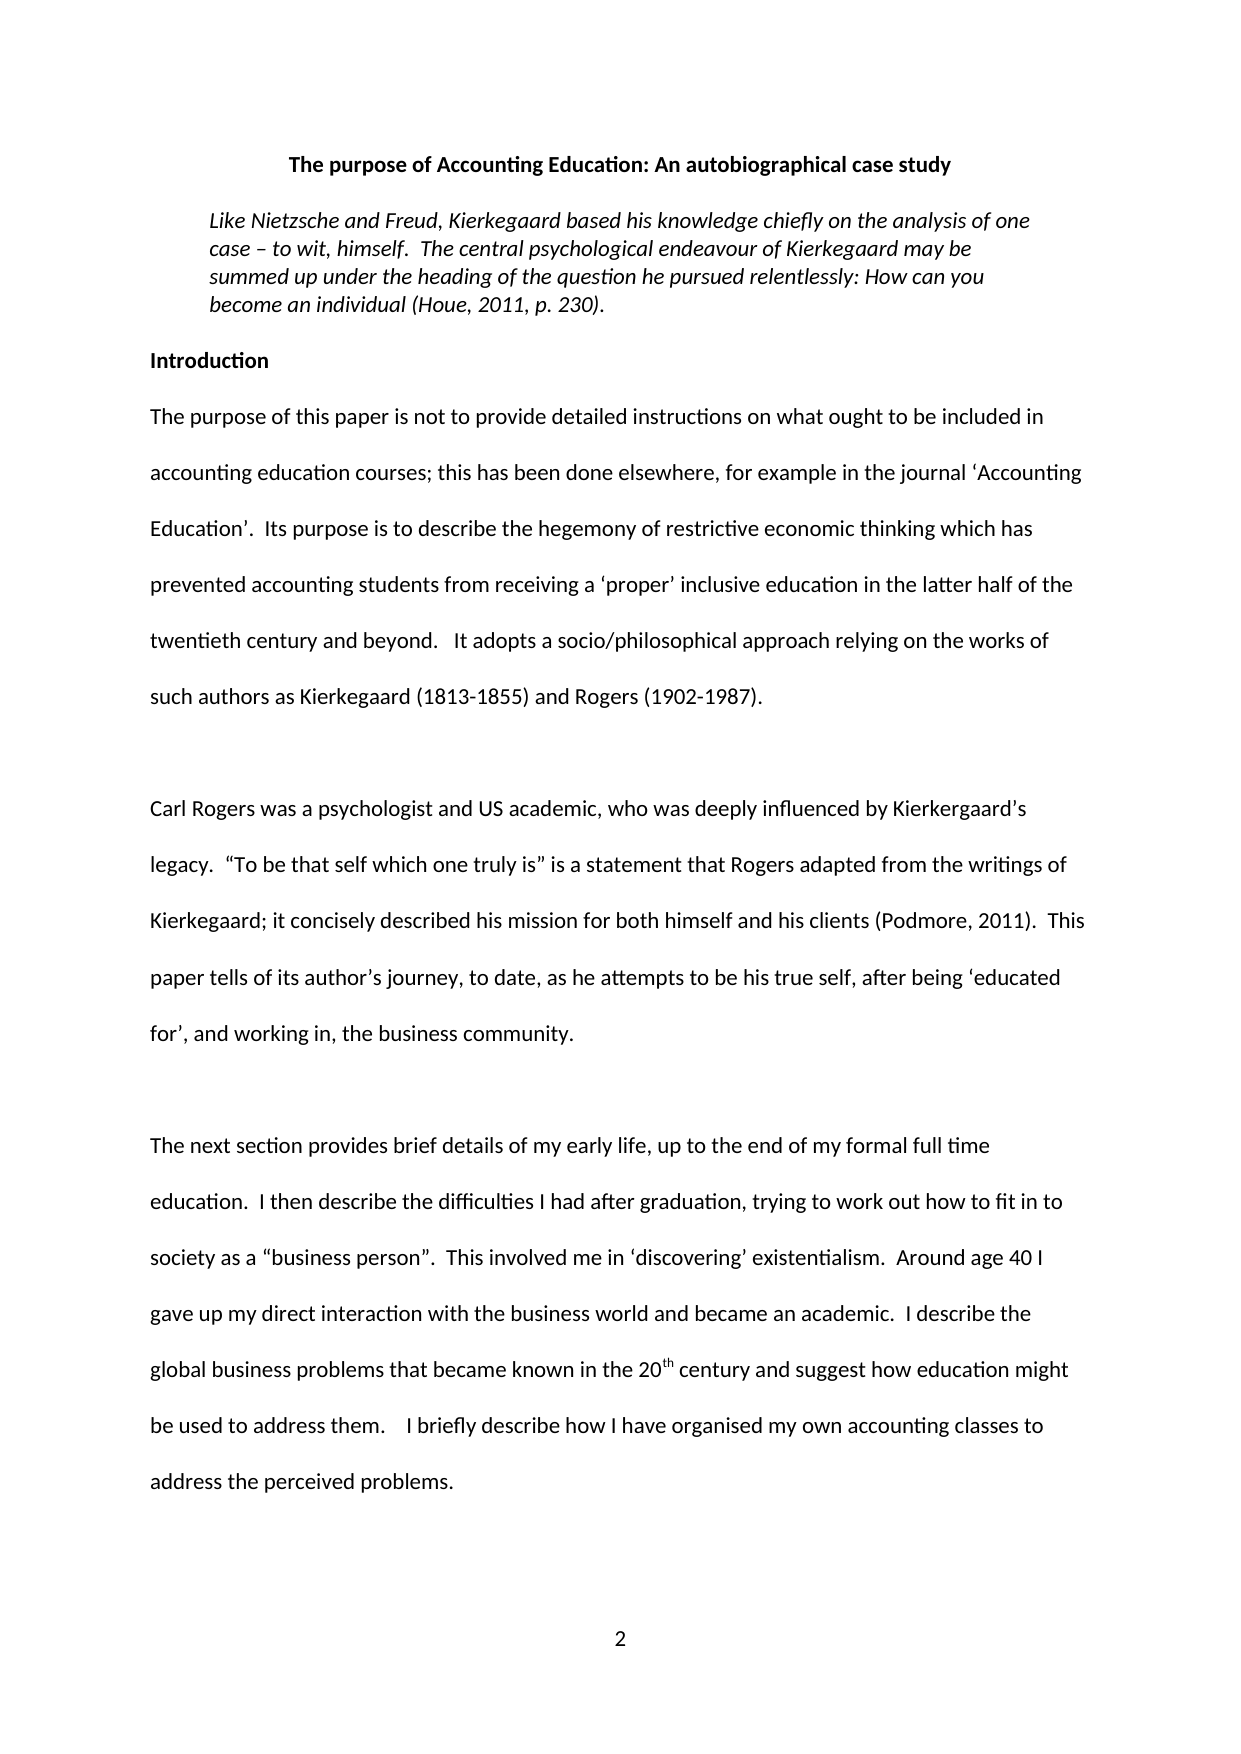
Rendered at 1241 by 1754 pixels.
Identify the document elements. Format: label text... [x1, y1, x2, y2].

text The purpose of Accounting Education: An autobiographical case study [150, 150, 1090, 178]
text The purpose of this paper is not to provide detailed instructions on what ought to be included in accounting education courses; this has been done elsewhere, for example in the journal ‘Accounting Education’. Its purpose is to describe the hegemony of restrictive economic thinking which has prevented accounting students from receiving a ‘proper’ inclusive education in the latter half of the twentieth century and beyond. It adopts a socio/philosophical approach relying on the works of such authors as Kierkegaard (1813-1855) and Rogers (1902-1987). [150, 402, 1090, 710]
text Like Nietzsche and Freud, Kierkegaard based his knowledge chiefly on the analysis of one case – to wit, himself. The central psychological endeavour of Kierkegaard may be summed up under the heading of the question he pursued relentlessly: How can you become an individual (Houe, 2011, p. 230). [209, 206, 1031, 318]
text The next section provides brief details of my early life, up to the end of my formal full time education. I then describe the difficulties I had after graduation, trying to work out how to fit in to society as a “business person”. This involved me in ‘discovering’ existentialism. Around age 40 I gave up my direct interaction with the business world and became an academic. I describe the global business problems that became known in the 20th century and suggest how education might be used to address them. I briefly describe how I have organised my own accounting classes to address the perceived problems. [150, 1131, 1090, 1495]
text Introduction [150, 346, 1090, 374]
text Carl Rogers was a psychologist and US academic, who was deeply influenced by Kierkergaard’s legacy. “To be that self which one truly is” is a statement that Rogers adapted from the writings of Kierkegaard; it concisely described his mission for both himself and his clients (Podmore, 2011). This paper tells of its author’s journey, to date, as he attempts to be his true self, after being ‘educated for’, and working in, the business community. [150, 794, 1090, 1047]
